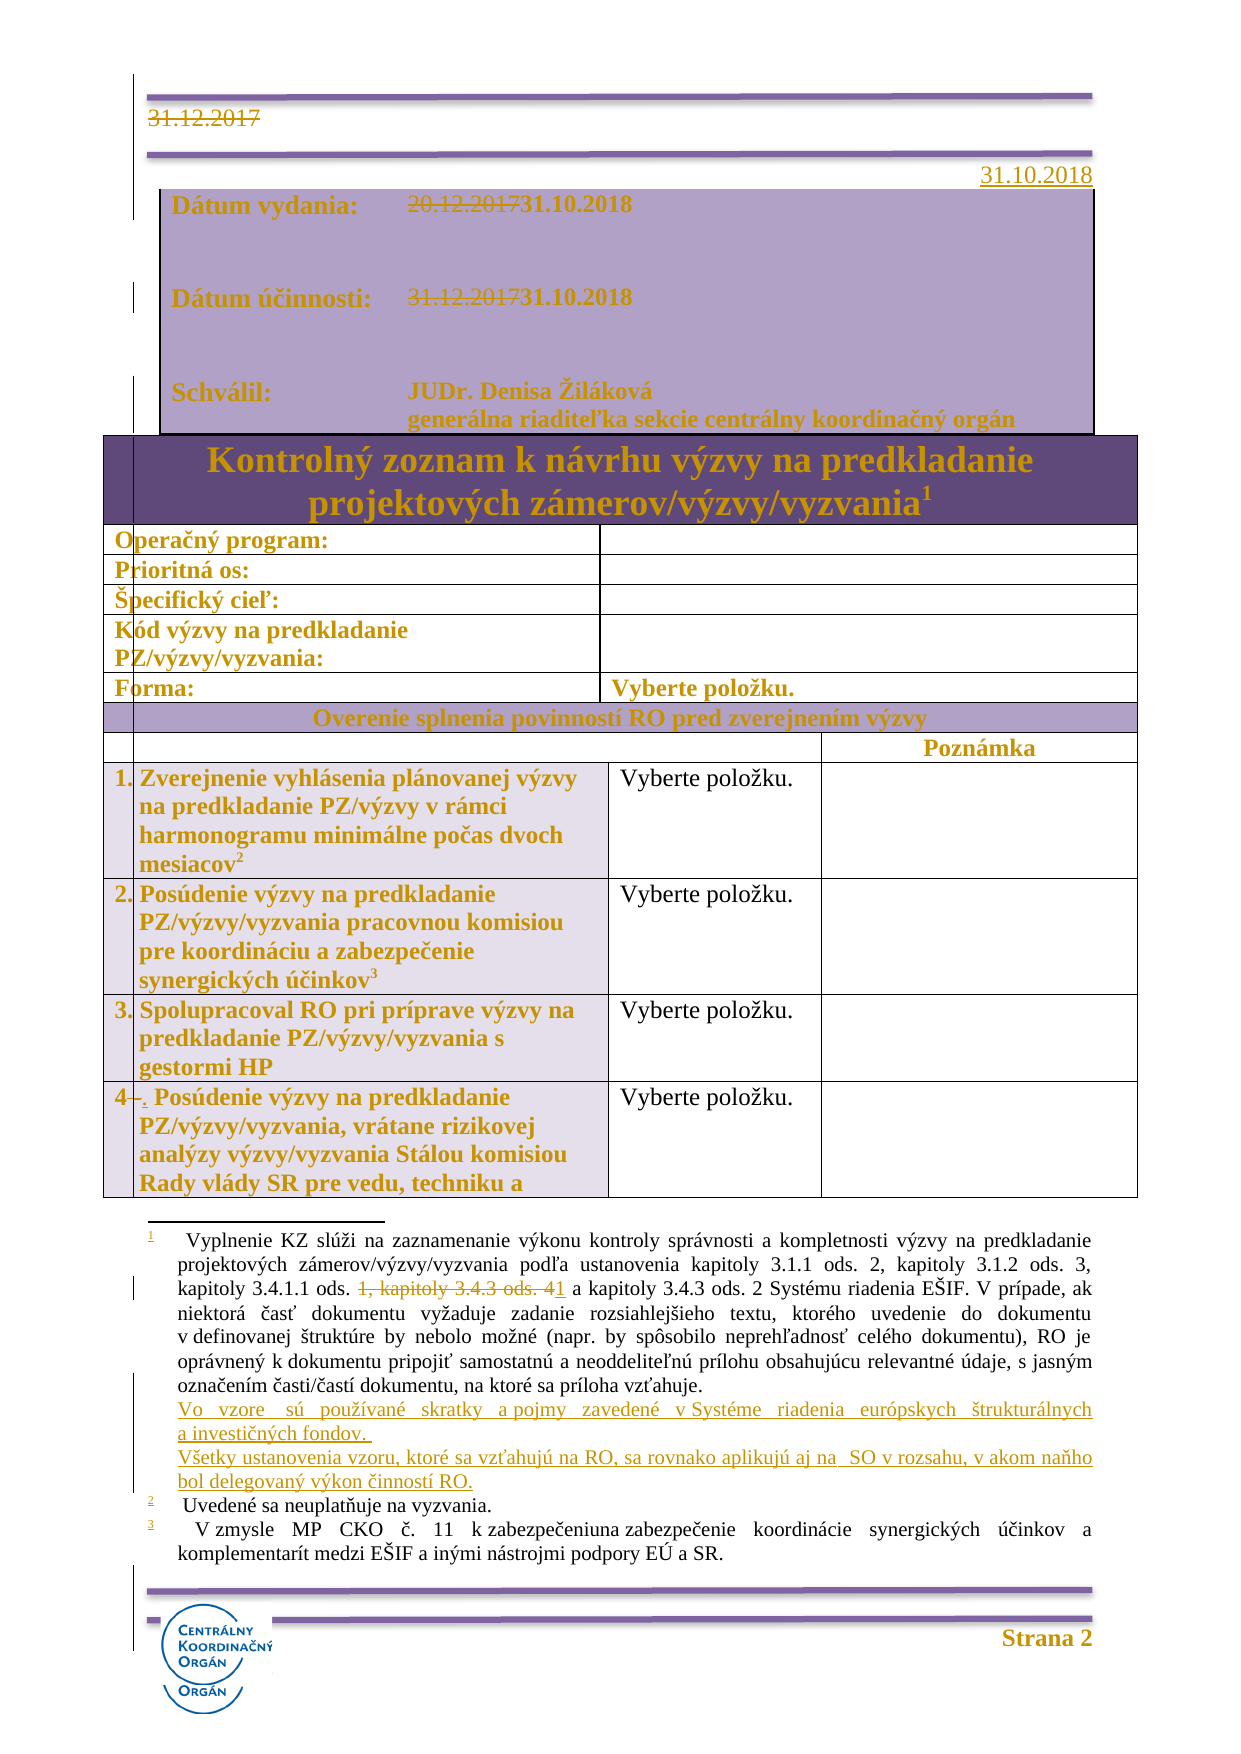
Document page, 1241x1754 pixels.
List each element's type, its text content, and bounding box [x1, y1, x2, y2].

table_cell [134, 733, 821, 762]
table_cell [822, 879, 1137, 994]
table_cell [396, 282, 1093, 376]
table_cell 3. Spolupracoval RO pri príprave výzvy na predkladanie PZ/výzvy/vyzvania s gestormi HP [134, 995, 608, 1081]
table_cell Kód výzvy na predkladanie PZ/výzvy/vyzvania: [134, 615, 599, 672]
table_cell Špecifický cieľ: [134, 585, 599, 614]
table_cell Prioritná os: [104, 555, 133, 584]
table_header Kontrolný zoznam k návrhu výzvy na predkladanie projektových zámerov/výzvy/vyzvania [104, 436, 1137, 524]
table_cell 2. Posúdenie výzvy na predkladanie PZ/výzvy/vyzvania pracovnou komisiou pre koordináciu a zabezpečenie synergických účinkov [134, 879, 608, 994]
table_cell Schválil: [161, 376, 396, 433]
table_cell [822, 995, 1137, 1081]
table_cell [601, 585, 1137, 614]
table_cell Dátum vydania: [161, 189, 396, 282]
table_cell 1. Zverejnenie vyhlásenia plánovanej výzvy na predkladanie PZ/výzvy v rámci harmonogramu minimálne počas dvoch mesiacov [134, 763, 608, 878]
table_cell [601, 673, 1137, 702]
table_cell [601, 525, 1137, 554]
table_cell Forma: [104, 673, 133, 702]
table_cell Overenie splnenia povinností RO pred zverejnením výzvy [134, 703, 1137, 732]
picture [159, 1602, 272, 1713]
table_cell Dátum účinnosti: [161, 282, 396, 376]
table_cell [601, 555, 1137, 584]
table_cell [822, 1082, 1137, 1197]
table_cell Forma: [134, 673, 599, 702]
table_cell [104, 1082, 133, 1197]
table_cell Operačný program: [134, 525, 599, 554]
table_cell [822, 763, 1137, 878]
table_cell [104, 733, 133, 762]
table_cell [601, 615, 1137, 672]
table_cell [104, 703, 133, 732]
table_cell [396, 189, 1093, 282]
table_cell Poznámka [822, 733, 1137, 762]
table_cell JUDr. Denisa Žiláková generálna riaditeľka sekcie centrálny koordinačný orgán [396, 376, 1093, 433]
table_cell 4 Posúdenie výzvy na predkladanie PZ/výzvy/vyzvania, vrátane rizikovej analýzy výzvy/vyzvania Stálou komisiou Rady vlády SR pre vedu, techniku a inovácie pre implementáciu RIS 3, radou Technologickej agentúry a radou Výskumnej agentúry [134, 1082, 608, 1197]
table_cell Prioritná os: [134, 555, 599, 584]
